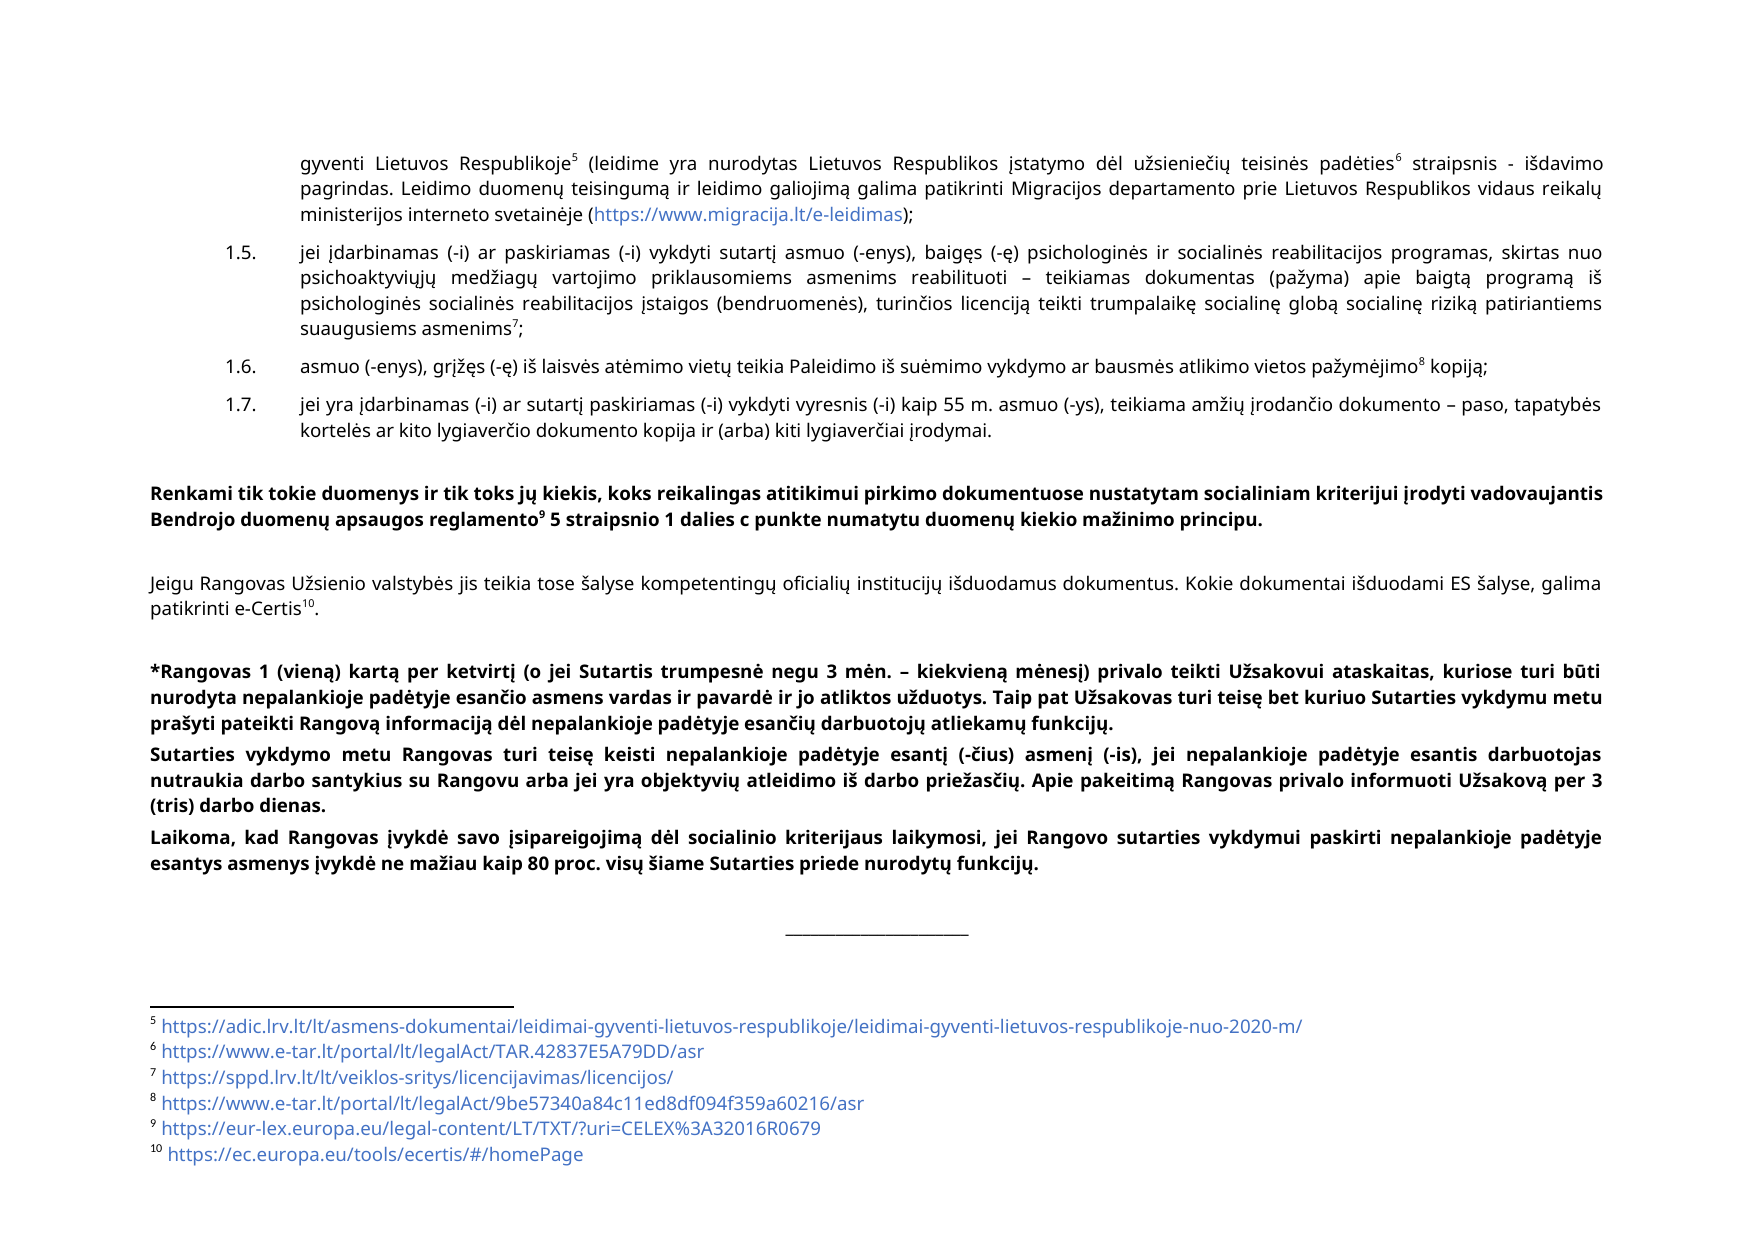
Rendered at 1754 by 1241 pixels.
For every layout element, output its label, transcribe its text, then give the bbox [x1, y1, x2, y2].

text *Rangovas 1 (vieną) kartą per ketvirtį (o jei Sutartis trumpesnė negu 3 mėn. – kiekvieną mėnesį) privalo teikti Užsakovui ataskaitas, kuriose turi būti nurodyta nepalankioje padėtyje esančio asmens vardas ir pavardė ir jo atliktos užduotys. Taip pat Užsakovas turi teisę bet kuriuo Sutarties vykdymu metu prašyti pateikti Rangovą informaciją dėl nepalankioje padėtyje esančių darbuotojų atliekamų funkcijų. [150, 659, 1604, 735]
list jei yra įdarbinamas (-i) ar sutartį paskiriamas (-i) vykdyti vyresnis (-i) kaip 55 m. asmuo (-ys), teikiama amžių įrodančio dokumento – paso, tapatybės kortelės ar kito lygiaverčio dokumento kopija ir (arba) kiti lygiaverčiai įrodymai. [225, 392, 1604, 443]
text Jeigu Rangovas Užsienio valstybės jis teikia tose šalyse kompetentingų oficialių institucijų išduodamus dokumentus. Kokie dokumentai išduodami ES šalyse, galima patikrinti e-Certis. [150, 570, 1604, 621]
list jei įdarbinamas (-i) ar paskiriamas (-i) vykdyti sutartį asmuo (-enys), baigęs (-ę) psichologinės ir socialinės reabilitacijos programas, skirtas nuo psichoaktyviųjų medžiagų vartojimo priklausomiems asmenims reabilituoti – teikiamas dokumentas (pažyma) apie baigtą programą iš psichologinės socialinės reabilitacijos įstaigos (bendruomenės), turinčios licenciją teikti trumpalaikę socialinę globą socialinę riziką patiriantiems suaugusiems asmenims; [225, 239, 1604, 341]
text ______________________ [150, 913, 1604, 939]
list asmuo (-enys), grįžęs (-ę) iš laisvės atėmimo vietų teikia Paleidimo iš suėmimo vykdymo ar bausmės atlikimo vietos pažymėjimo kopiją; [225, 354, 1604, 379]
text Sutarties vykdymo metu Rangovas turi teisę keisti nepalankioje padėtyje esantį (-čius) asmenį (-is), jei nepalankioje padėtyje esantis darbuotojas nutraukia darbo santykius su Rangovu arba jei yra objektyvių atleidimo iš darbo priežasčių. Apie pakeitimą Rangovas privalo informuoti Užsakovą per 3 (tris) darbo dienas. [150, 742, 1604, 818]
text Laikoma, kad Rangovas įvykdė savo įsipareigojimą dėl socialinio kriterijaus laikymosi, jei Rangovo sutarties vykdymui paskirti nepalankioje padėtyje esantys asmenys įvykdė ne mažiau kaip 80 proc. visų šiame Sutarties priede nurodytų funkcijų. [150, 824, 1604, 876]
text Renkami tik tokie duomenys ir tik toks jų kiekis, koks reikalingas atitikimui pirkimo dokumentuose nustatytam socialiniam kriterijui įrodyti vadovaujantis Bendrojo duomenų apsaugos reglamento 5 straipsnio 1 dalies c punkte numatytu duomenų kiekio mažinimo principu. [150, 481, 1604, 532]
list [225, 150, 1604, 227]
